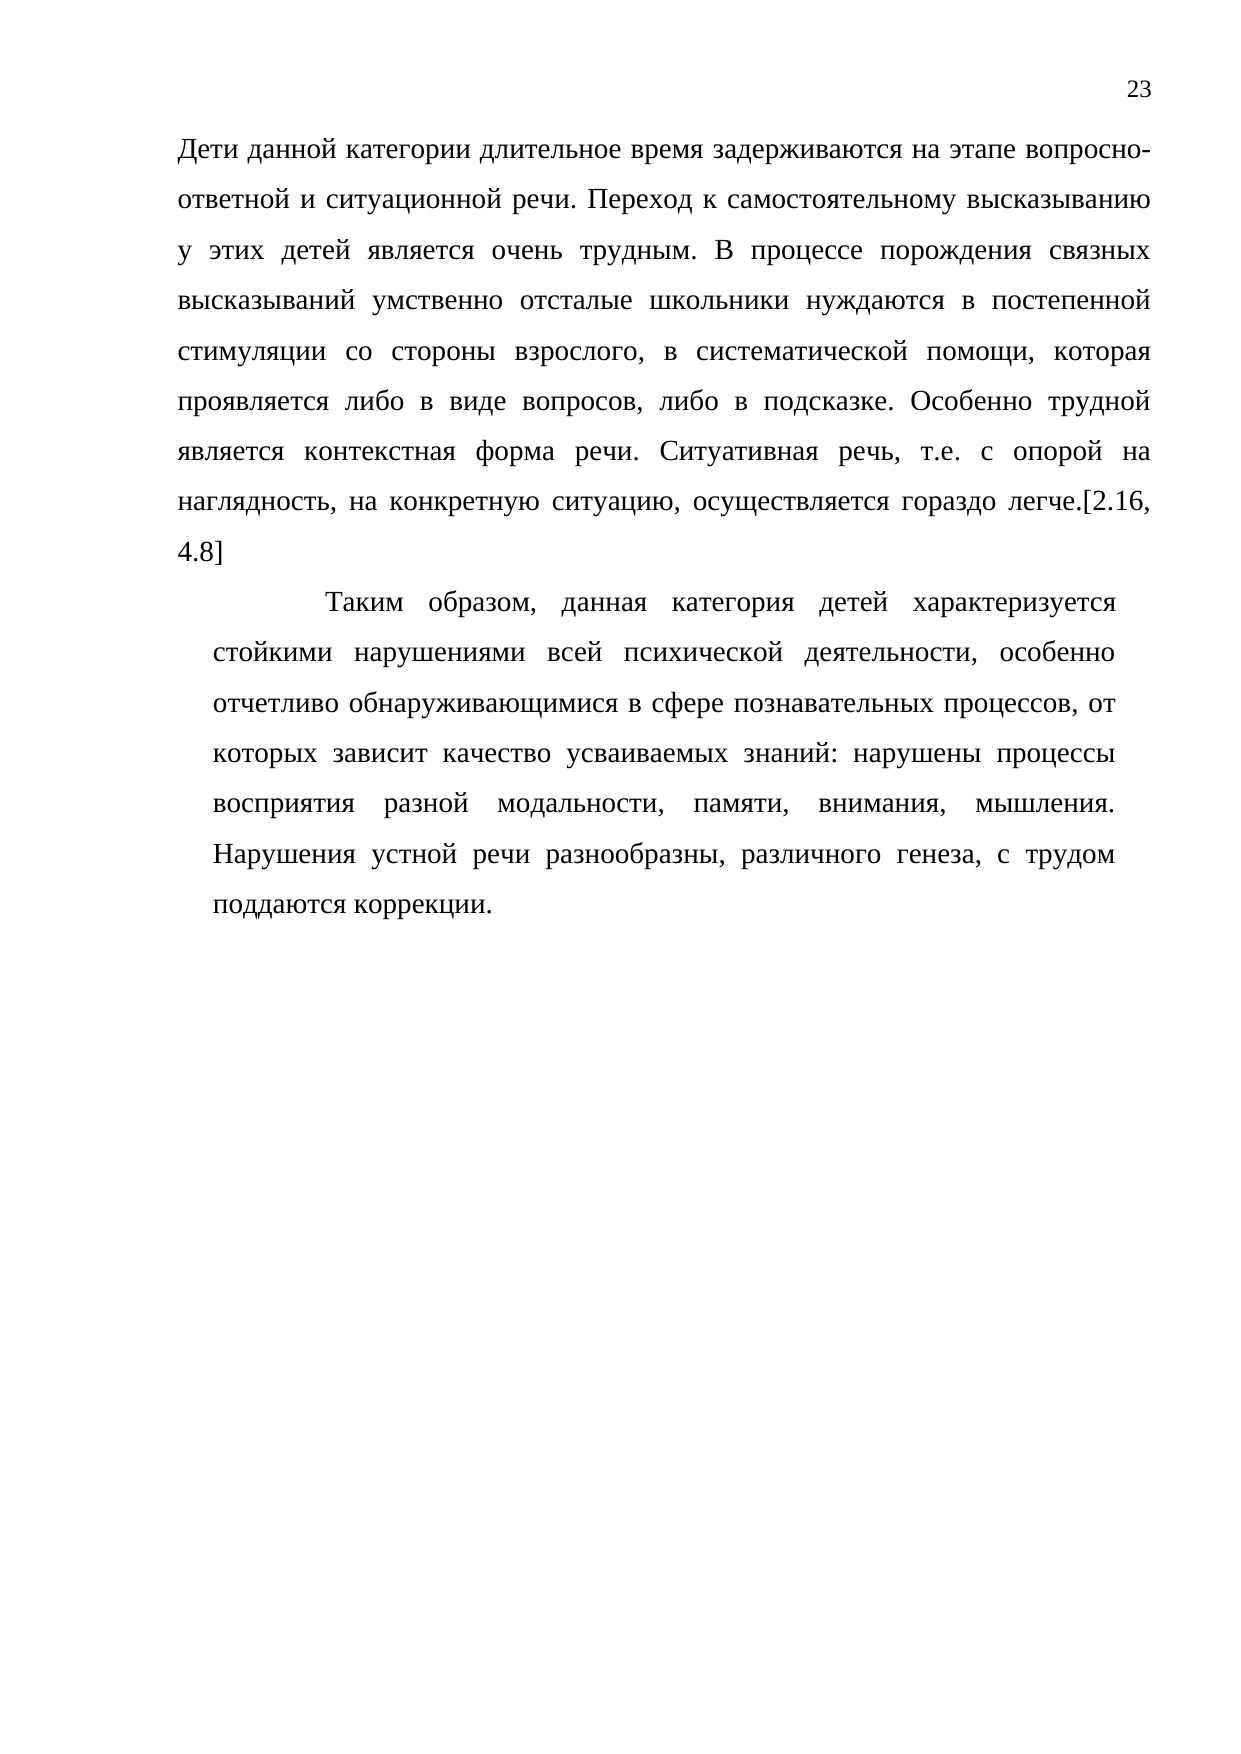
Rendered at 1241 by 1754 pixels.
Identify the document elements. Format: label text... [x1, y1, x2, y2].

text Таким образом, данная категория детей характеризуется стойкими нарушениями всей психической деятельности, особенно отчетливо обнаруживающимися в сфере познавательных процессов, от которых зависит качество усваиваемых знаний: нарушены процессы восприятия разной модальности, памяти, внимания, мышления. Нарушения устной речи разнообразны, различного генеза, с трудом поддаются коррекции. [213, 584, 1116, 919]
text Дети данной категории длительное время задерживаются на этапе вопросно-ответной и ситуационной речи. Переход к самостоятельному высказыванию у этих детей является очень трудным. В процессе порождения связных высказываний умственно отсталые школьники нуждаются в постепенной стимуляции со стороны взрослого, в систематической помощи, которая проявляется либо в виде вопросов, либо в подсказке. Особенно трудной является контекстная форма речи. Ситуативная речь, т.е. с опорой на наглядность, на конкретную ситуацию, осуществляется гораздо легче.[2.16, 4.8] [177, 131, 1152, 567]
